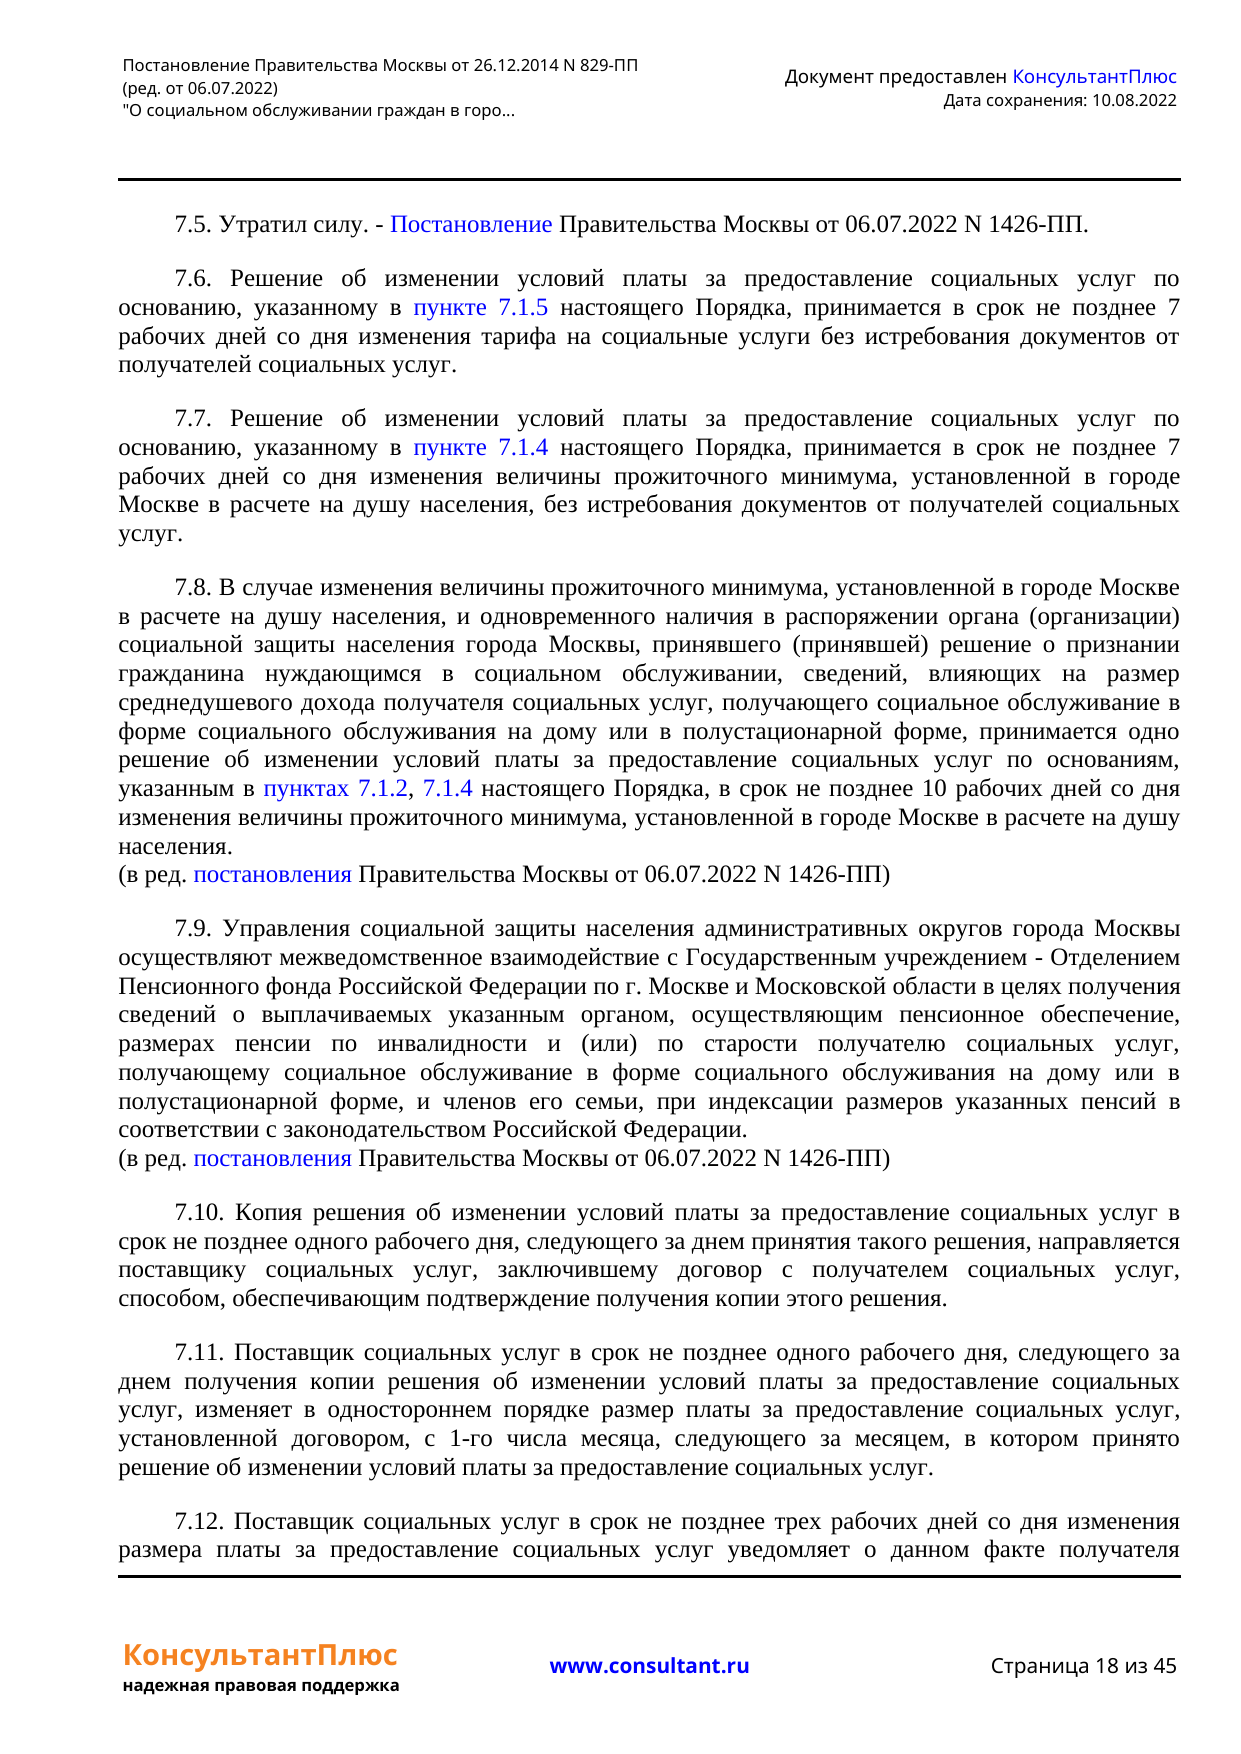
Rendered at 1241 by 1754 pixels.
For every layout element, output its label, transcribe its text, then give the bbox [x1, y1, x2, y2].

text (в ред. постановления Правительства Москвы от 06.07.2022 N 1426-ПП) [118, 1143, 1181, 1172]
text 7.6. Решение об изменении условий платы за предоставление социальных услуг по основанию, указанному в пункте 7.1.5 настоящего Порядка, принимается в срок не позднее 7 рабочих дней со дня изменения тарифа на социальные услуги без истребования документов от получателей социальных услуг. [118, 263, 1181, 378]
text 7.9. Управления социальной защиты населения административных округов города Москвы осуществляют межведомственное взаимодействие с Государственным учреждением - Отделением Пенсионного фонда Российской Федерации по г. Москве и Московской области в целях получения сведений о выплачиваемых указанным органом, осуществляющим пенсионное обеспечение, размерах пенсии по инвалидности и (или) по старости получателю социальных услуг, получающему социальное обслуживание в форме социального обслуживания на дому или в полустационарной форме, и членов его семьи, при индексации размеров указанных пенсий в соответствии с законодательством Российской Федерации. [118, 913, 1181, 1143]
text 7.11. Поставщик социальных услуг в срок не позднее одного рабочего дня, следующего за днем получения копии решения об изменении условий платы за предоставление социальных услуг, изменяет в одностороннем порядке размер платы за предоставление социальных услуг, установленной договором, с 1-го числа месяца, следующего за месяцем, в котором принято решение об изменении условий платы за предоставление социальных услуг. [118, 1337, 1181, 1481]
text 7.8. В случае изменения величины прожиточного минимума, установленной в городе Москве в расчете на душу населения, и одновременного наличия в распоряжении органа (организации) социальной защиты населения города Москвы, принявшего (принявшей) решение о признании гражданина нуждающимся в социальном обслуживании, сведений, влияющих на размер среднедушевого дохода получателя социальных услуг, получающего социальное обслуживание в форме социального обслуживания на дому или в полустационарной форме, принимается одно решение об изменении условий платы за предоставление социальных услуг по основаниям, указанным в пунктах 7.1.2, 7.1.4 настоящего Порядка, в срок не позднее 10 рабочих дней со дня изменения величины прожиточного минимума, установленной в городе Москве в расчете на душу населения. [118, 572, 1181, 859]
text 7.5. Утратил силу. - Постановление Правительства Москвы от 06.07.2022 N 1426-ПП. [118, 209, 1181, 238]
text (в ред. постановления Правительства Москвы от 06.07.2022 N 1426-ПП) [118, 859, 1181, 888]
text 7.7. Решение об изменении условий платы за предоставление социальных услуг по основанию, указанному в пункте 7.1.4 настоящего Порядка, принимается в срок не позднее 7 рабочих дней со дня изменения величины прожиточного минимума, установленной в городе Москве в расчете на душу населения, без истребования документов от получателей социальных услуг. [118, 403, 1181, 547]
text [118, 1506, 1181, 1563]
text 7.10. Копия решения об изменении условий платы за предоставление социальных услуг в срок не позднее одного рабочего дня, следующего за днем принятия такого решения, направляется поставщику социальных услуг, заключившему договор с получателем социальных услуг, способом, обеспечивающим подтверждение получения копии этого решения. [118, 1197, 1181, 1312]
